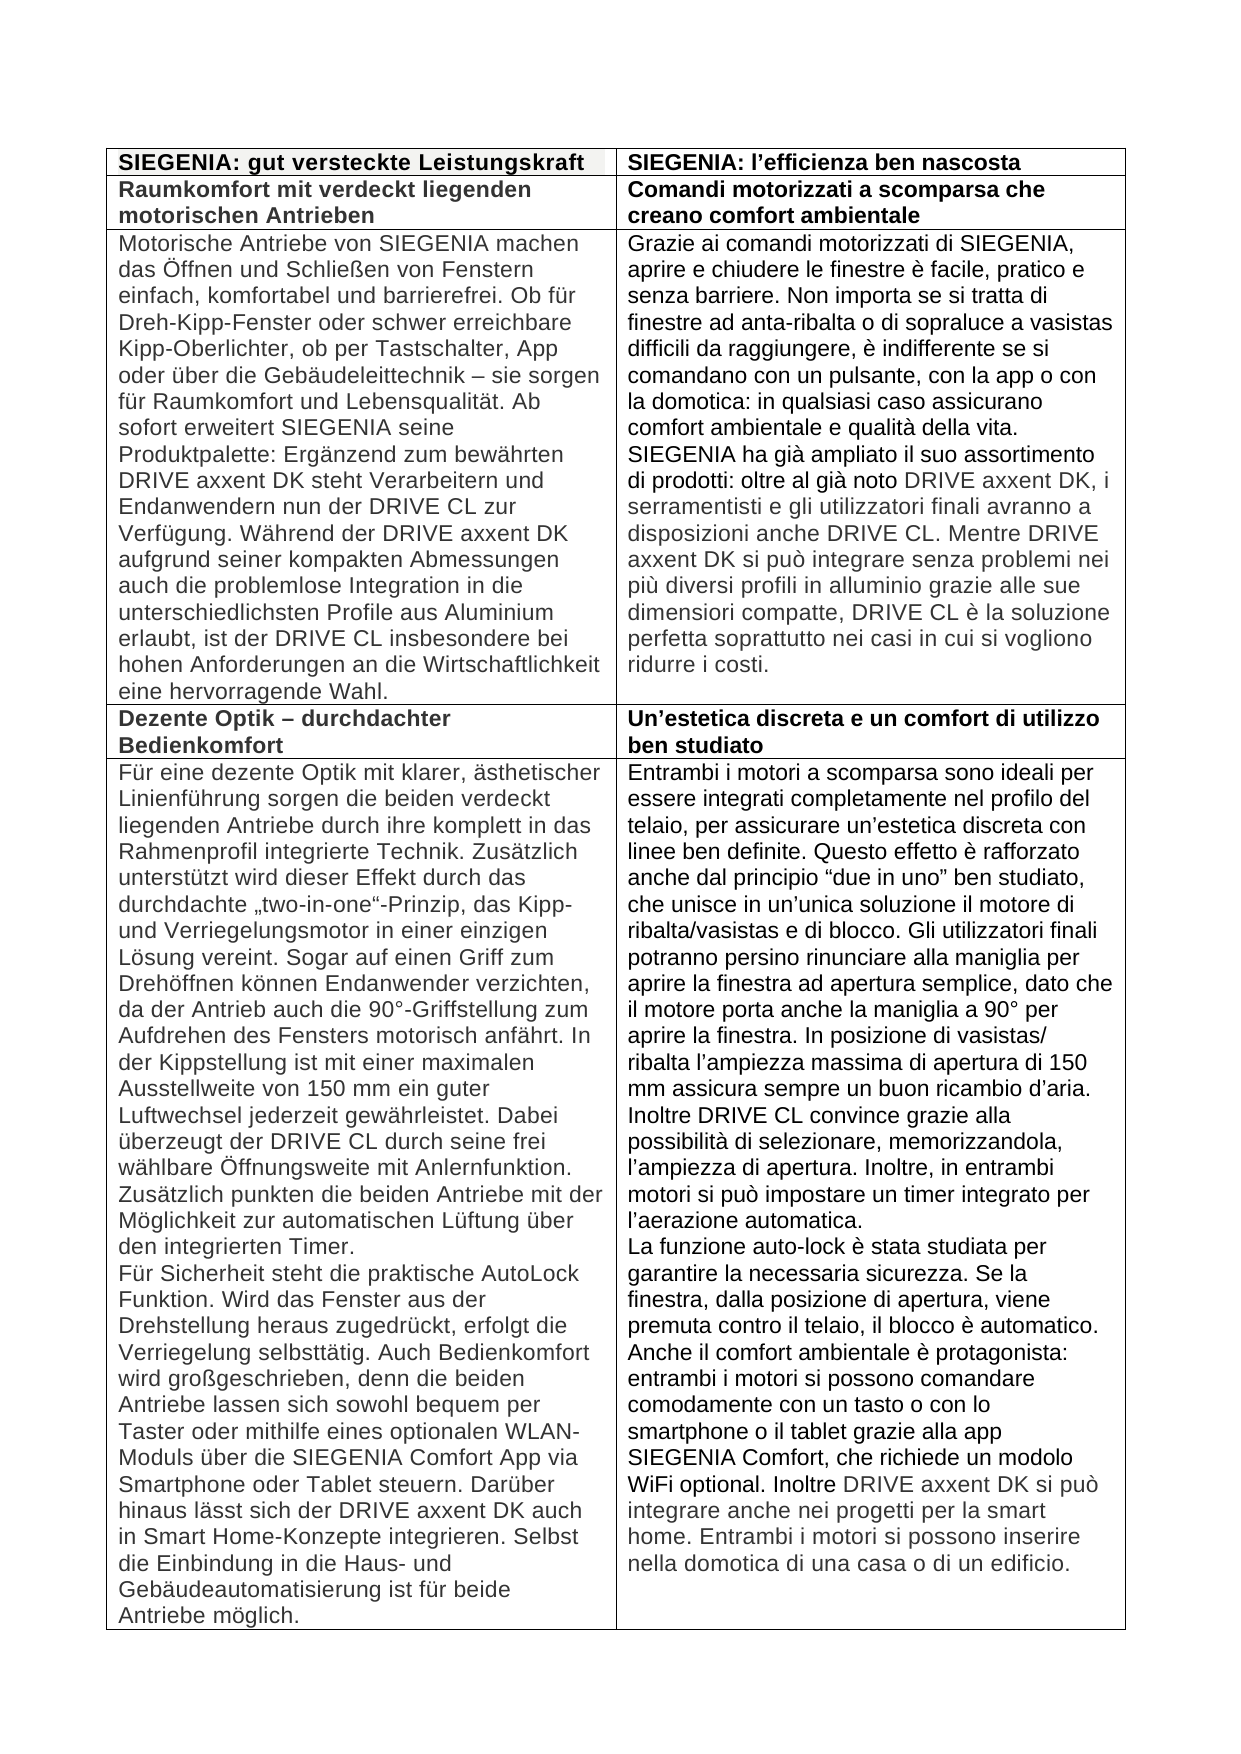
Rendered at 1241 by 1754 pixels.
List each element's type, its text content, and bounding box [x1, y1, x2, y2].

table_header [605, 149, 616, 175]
table_cell Grazie ai comandi motorizzati di SIEGENIA, aprire e chiudere le finestre è facile, pratico e senza barriere. Non importa se si tratta di finestre ad anta-ribalta o di sopraluce a vasistas difficili da raggiungere, è indifferente se si comandano con un pulsante, con la app o con la domotica: in qualsiasi caso assicurano comfort ambientale e qualità della vita. SIEGENIA ha già ampliato il suo assortimento di prodotti: oltre al già noto DRIVE axxent DK, i serramentisti e gli utilizzatori finali avranno a disposizioni anche DRIVE CL. Mentre DRIVE axxent DK si può integrare senza problemi nei più diversi profili in alluminio grazie alle sue dimensiori compatte, DRIVE CL è la soluzione perfetta soprattutto nei casi in cui si vogliono ridurre i costi. [617, 230, 1125, 704]
table_cell Entrambi i motori a scomparsa sono ideali per essere integrati completamente nel profilo del telaio, per assicurare un’estetica discreta con linee ben definite. Questo effetto è rafforzato anche dal principio “due in uno” ben studiato, che unisce in un’unica soluzione il motore di ribalta/vasistas e di blocco. Gli utilizzatori finali potranno persino rinunciare alla maniglia per aprire la finestra ad apertura semplice, dato che il motore porta anche la maniglia a 90° per aprire la finestra. In posizione di vasistas/ ribalta l’ampiezza massima di apertura di 150 mm assicura sempre un buon ricambio d’aria. Inoltre DRIVE CL convince grazie alla possibilità di selezionare, memorizzandola, l’ampiezza di apertura. Inoltre, in entrambi motori si può impostare un timer integrato per l’aerazione automatica. La funzione auto-lock è stata studiata per garantire la necessaria sicurezza. Se la finestra, dalla posizione di apertura, viene premuta contro il telaio, il blocco è automatico. Anche il comfort ambientale è protagonista: entrambi i motori si possono comandare comodamente con un tasto o con lo smartphone o il tablet grazie alla app SIEGENIA Comfort, che richiede un modolo WiFi optional. Inoltre DRIVE axxent DK si può integrare anche nei progetti per la smart home. Entrambi i motori si possono inserire nella domotica di una casa o di un edificio. [617, 759, 1125, 1629]
table_cell Comandi motorizzati a scomparsa che creano comfort ambientale [617, 176, 1125, 229]
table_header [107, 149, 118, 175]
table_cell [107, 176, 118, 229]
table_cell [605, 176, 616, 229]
table_cell Un’estetica discreta e un comfort di utilizzo ben studiato [617, 705, 1125, 758]
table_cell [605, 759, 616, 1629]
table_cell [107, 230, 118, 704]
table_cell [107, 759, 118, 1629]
table_header SIEGENIA: l’efficienza ben nascosta [617, 149, 1125, 175]
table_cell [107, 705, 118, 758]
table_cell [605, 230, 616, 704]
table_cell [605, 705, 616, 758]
